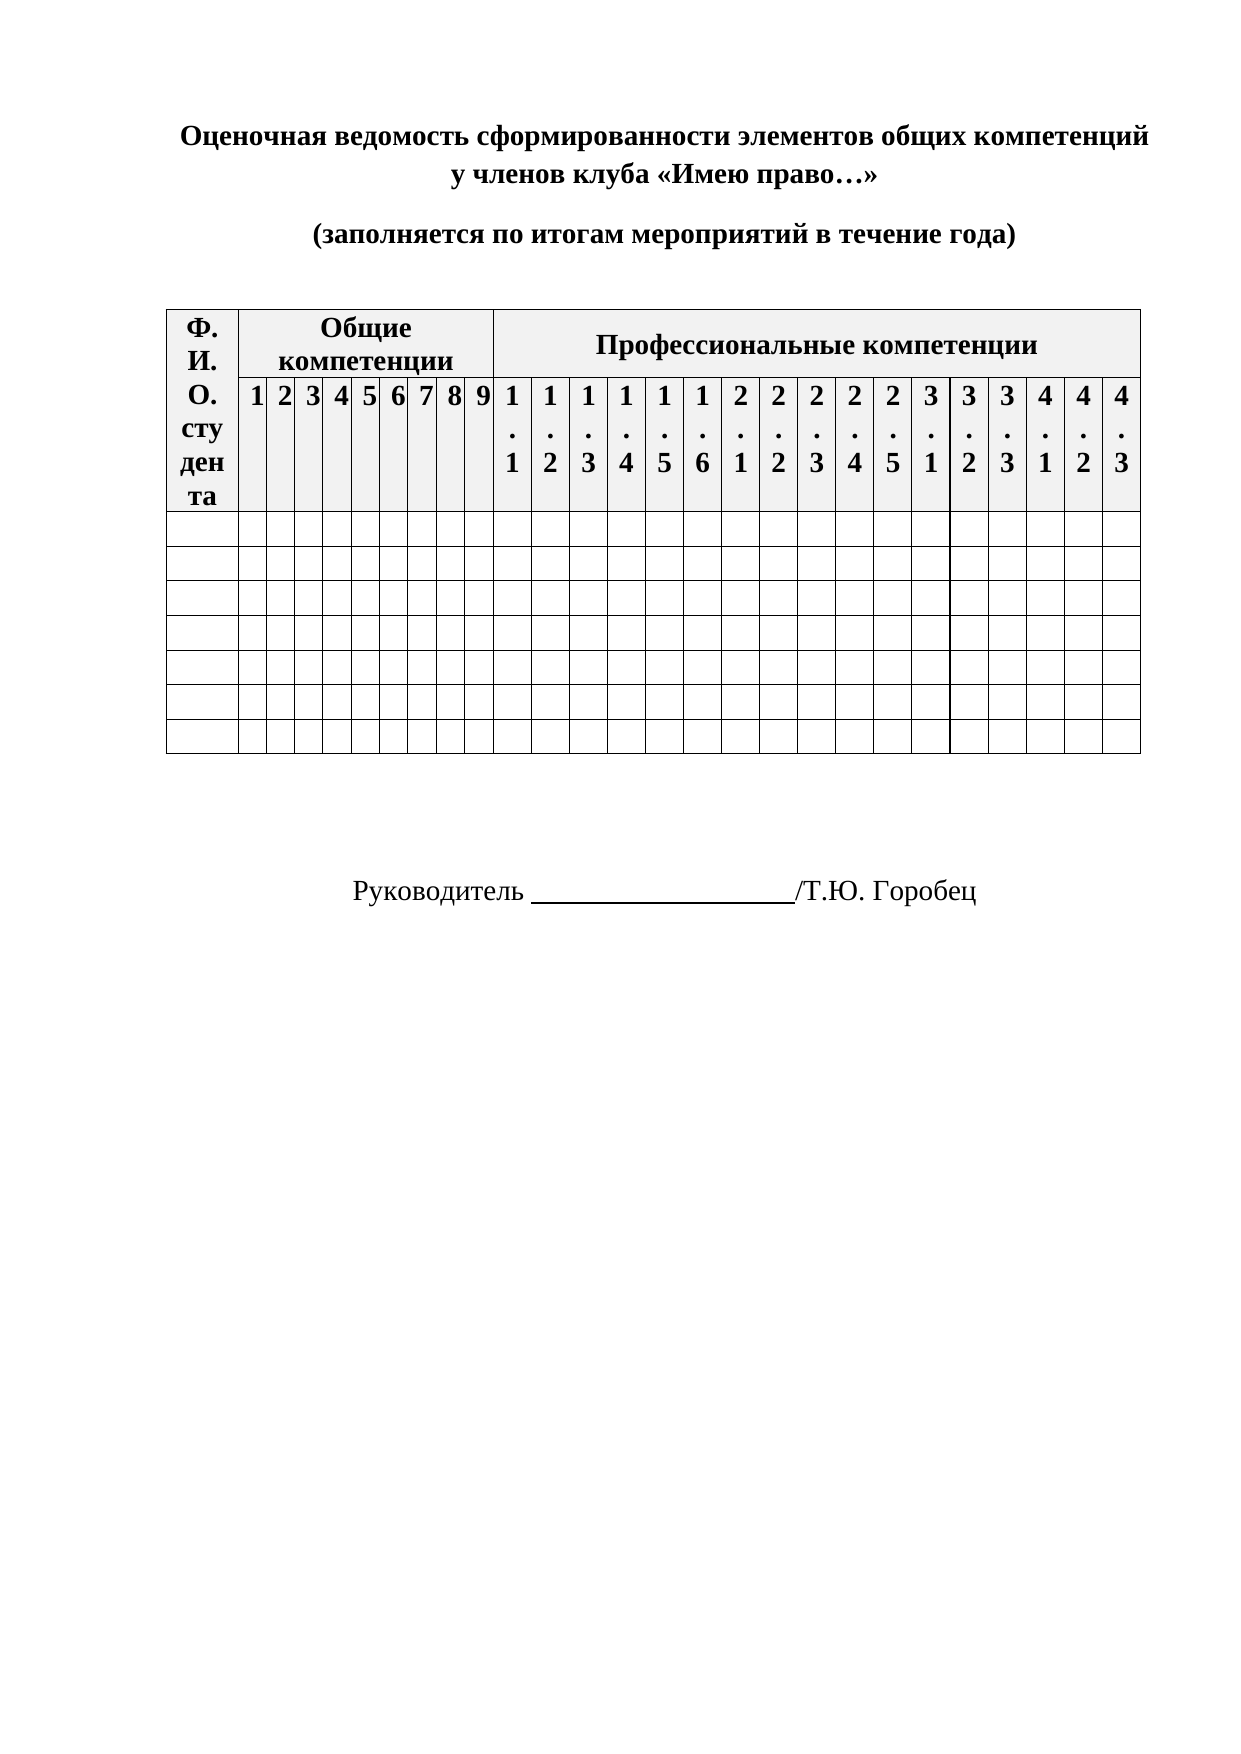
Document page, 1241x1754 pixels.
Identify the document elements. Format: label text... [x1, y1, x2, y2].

table_cell 3.1 [912, 378, 949, 511]
table_cell [352, 651, 379, 684]
table_cell [465, 547, 493, 580]
table_cell [874, 512, 911, 546]
table_cell [570, 581, 607, 615]
table_cell [646, 720, 683, 753]
table_cell [684, 547, 721, 580]
table_cell [989, 512, 1026, 546]
table_cell [684, 616, 721, 649]
table_cell [951, 720, 988, 753]
table_cell [798, 581, 835, 615]
table_cell [465, 616, 493, 649]
table_cell [323, 685, 351, 719]
table_cell [1103, 651, 1140, 684]
table_cell [532, 547, 569, 580]
table_cell [380, 547, 407, 580]
table_cell [380, 581, 407, 615]
table_cell 3.3 [989, 378, 1026, 511]
table_cell [437, 651, 464, 684]
table_cell 2 [267, 378, 294, 511]
table_cell [989, 720, 1026, 753]
table_cell [951, 512, 988, 546]
table_cell [437, 616, 464, 649]
table_cell [836, 651, 873, 684]
table_cell [352, 512, 379, 546]
table_cell [408, 616, 436, 649]
table_cell [570, 720, 607, 753]
text Руководитель /Т.Ю. Горобец [177, 873, 1152, 907]
table_cell [267, 685, 294, 719]
table_cell 1.1 [494, 378, 531, 511]
table_cell [494, 616, 531, 649]
table_cell [760, 685, 797, 719]
table_cell [912, 581, 949, 615]
table_cell 8 [437, 378, 464, 511]
table_cell [722, 651, 759, 684]
table_cell [646, 651, 683, 684]
table_cell [608, 512, 645, 546]
table_cell [1065, 547, 1102, 580]
table_header Профессиональные компетенции [494, 310, 1140, 377]
table_cell [608, 685, 645, 719]
table_cell 3.2 [951, 378, 988, 511]
table_cell [323, 581, 351, 615]
table_cell 5 [352, 378, 379, 511]
table_cell [760, 547, 797, 580]
table_cell [646, 512, 683, 546]
table_cell 7 [408, 378, 436, 511]
table_cell [798, 616, 835, 649]
table_cell [1065, 685, 1102, 719]
table_cell [267, 616, 294, 649]
table_cell [295, 685, 322, 719]
table_cell [836, 720, 873, 753]
table_cell [684, 685, 721, 719]
table_cell [380, 616, 407, 649]
table_cell [437, 720, 464, 753]
table_cell [798, 547, 835, 580]
table_cell [760, 512, 797, 546]
table_cell [722, 581, 759, 615]
table_cell 1 [239, 378, 266, 511]
table_cell [608, 547, 645, 580]
table_cell [323, 616, 351, 649]
table_cell [323, 512, 351, 546]
table_cell [267, 581, 294, 615]
table_cell [1103, 685, 1140, 719]
table_cell [295, 512, 322, 546]
table_cell [989, 651, 1026, 684]
table_cell [874, 720, 911, 753]
table_cell [608, 720, 645, 753]
table_cell [1065, 720, 1102, 753]
table_cell [798, 685, 835, 719]
table_cell [437, 547, 464, 580]
table_cell [760, 651, 797, 684]
table_cell [989, 616, 1026, 649]
table_cell [951, 547, 988, 580]
table_cell 2.1 [722, 378, 759, 511]
table_cell [295, 581, 322, 615]
table_cell [912, 720, 949, 753]
table_cell [295, 547, 322, 580]
table_cell [989, 547, 1026, 580]
table_header Ф.И.О. студента [167, 310, 238, 511]
text Оценочная ведомость сформированности элементов общих компетенций у членов клуба «Имею право…» [177, 118, 1152, 190]
table_cell [989, 685, 1026, 719]
table_cell [608, 651, 645, 684]
table_cell [912, 547, 949, 580]
table_cell [722, 616, 759, 649]
table_cell [408, 651, 436, 684]
table_cell [239, 685, 266, 719]
table_cell 4.1 [1027, 378, 1064, 511]
table_cell [874, 685, 911, 719]
table_cell [295, 651, 322, 684]
table_cell [1103, 512, 1140, 546]
table_cell [646, 547, 683, 580]
table_cell [494, 685, 531, 719]
table_cell [1027, 581, 1064, 615]
table_cell [912, 651, 949, 684]
table_cell [1027, 547, 1064, 580]
table_cell [494, 651, 531, 684]
table_cell [494, 581, 531, 615]
table_cell [836, 547, 873, 580]
table_cell [836, 512, 873, 546]
table_cell [380, 512, 407, 546]
table_cell [465, 720, 493, 753]
table_cell [798, 651, 835, 684]
table_cell [239, 720, 266, 753]
table_cell [295, 720, 322, 753]
table_cell [1027, 512, 1064, 546]
table_cell [267, 547, 294, 580]
table_cell [408, 547, 436, 580]
table_cell 4.2 [1065, 378, 1102, 511]
table_cell [874, 616, 911, 649]
table_cell [570, 616, 607, 649]
table_cell [352, 616, 379, 649]
table_cell [532, 685, 569, 719]
table_cell 1.3 [570, 378, 607, 511]
table_cell [570, 685, 607, 719]
table_cell [722, 720, 759, 753]
table_cell [1027, 651, 1064, 684]
table_cell [760, 616, 797, 649]
table_cell [323, 720, 351, 753]
table_cell [570, 512, 607, 546]
table_cell [408, 512, 436, 546]
table_cell [570, 651, 607, 684]
table_cell [798, 512, 835, 546]
table_cell [1103, 547, 1140, 580]
table_cell [323, 651, 351, 684]
table_cell [408, 720, 436, 753]
table_cell [684, 581, 721, 615]
table_cell [646, 581, 683, 615]
table_cell [760, 581, 797, 615]
table_cell [989, 581, 1026, 615]
table_cell 1.6 [684, 378, 721, 511]
table_cell [239, 547, 266, 580]
table_cell [722, 685, 759, 719]
table_cell [167, 651, 238, 684]
table_cell [532, 581, 569, 615]
table_cell [465, 651, 493, 684]
table_cell [380, 685, 407, 719]
table_cell [608, 616, 645, 649]
table_cell 2.2 [760, 378, 797, 511]
table_cell [267, 720, 294, 753]
table_cell [951, 581, 988, 615]
table_cell [684, 512, 721, 546]
table_cell [167, 512, 238, 546]
table_cell [874, 651, 911, 684]
text (заполняется по итогам мероприятий в течение года) [177, 216, 1152, 249]
table_cell [874, 547, 911, 580]
table_cell 2.3 [798, 378, 835, 511]
table_cell 1.5 [646, 378, 683, 511]
table_cell [1065, 616, 1102, 649]
table_cell [1103, 720, 1140, 753]
table_cell [951, 616, 988, 649]
table_cell [608, 581, 645, 615]
table_cell [380, 720, 407, 753]
table_cell [532, 616, 569, 649]
table_cell [352, 581, 379, 615]
table_cell [494, 512, 531, 546]
table_cell 1.4 [608, 378, 645, 511]
table_cell [437, 581, 464, 615]
table_cell [912, 512, 949, 546]
table_cell [494, 720, 531, 753]
table_cell [912, 685, 949, 719]
table_cell [352, 547, 379, 580]
table_cell [646, 685, 683, 719]
table_cell 2.4 [836, 378, 873, 511]
table_cell [760, 720, 797, 753]
table_cell [646, 616, 683, 649]
table_cell 3 [295, 378, 322, 511]
table_cell [239, 581, 266, 615]
table_cell [465, 581, 493, 615]
table_cell [722, 512, 759, 546]
table_cell [836, 616, 873, 649]
table_cell [1027, 616, 1064, 649]
table_cell [437, 685, 464, 719]
table_cell [239, 512, 266, 546]
table_cell [167, 616, 238, 649]
table_cell [494, 547, 531, 580]
table_cell [951, 685, 988, 719]
table_cell [323, 547, 351, 580]
table_cell [1027, 685, 1064, 719]
table_cell [267, 651, 294, 684]
table_cell [1103, 616, 1140, 649]
table_cell [167, 547, 238, 580]
table_cell 4 [323, 378, 351, 511]
table_cell [874, 581, 911, 615]
table_cell [239, 616, 266, 649]
table_cell [1065, 581, 1102, 615]
table_cell [532, 651, 569, 684]
table_cell [836, 581, 873, 615]
table_cell 9 [465, 378, 493, 511]
table_cell [437, 512, 464, 546]
table_cell [408, 685, 436, 719]
table_cell [167, 720, 238, 753]
table_cell [570, 547, 607, 580]
table_cell [912, 616, 949, 649]
table_cell 6 [380, 378, 407, 511]
table_cell [798, 720, 835, 753]
table_cell [684, 651, 721, 684]
table_cell [352, 685, 379, 719]
table_cell [1027, 720, 1064, 753]
table_cell [951, 651, 988, 684]
table_cell [1065, 651, 1102, 684]
table_cell [465, 685, 493, 719]
table_cell [684, 720, 721, 753]
table_cell [380, 651, 407, 684]
table_cell [465, 512, 493, 546]
table_cell [408, 581, 436, 615]
table_cell [1065, 512, 1102, 546]
table_cell [1103, 581, 1140, 615]
table_header Общие компетенции [239, 310, 493, 377]
table_cell [239, 651, 266, 684]
table_cell [295, 616, 322, 649]
table_cell 4.3 [1103, 378, 1140, 511]
table_cell [532, 720, 569, 753]
table_cell 1.2 [532, 378, 569, 511]
table_cell [532, 512, 569, 546]
table_cell [722, 547, 759, 580]
table_cell [267, 512, 294, 546]
table_cell [352, 720, 379, 753]
table_cell [836, 685, 873, 719]
table_cell 2.5 [874, 378, 911, 511]
table_cell [167, 581, 238, 615]
table_cell [167, 685, 238, 719]
